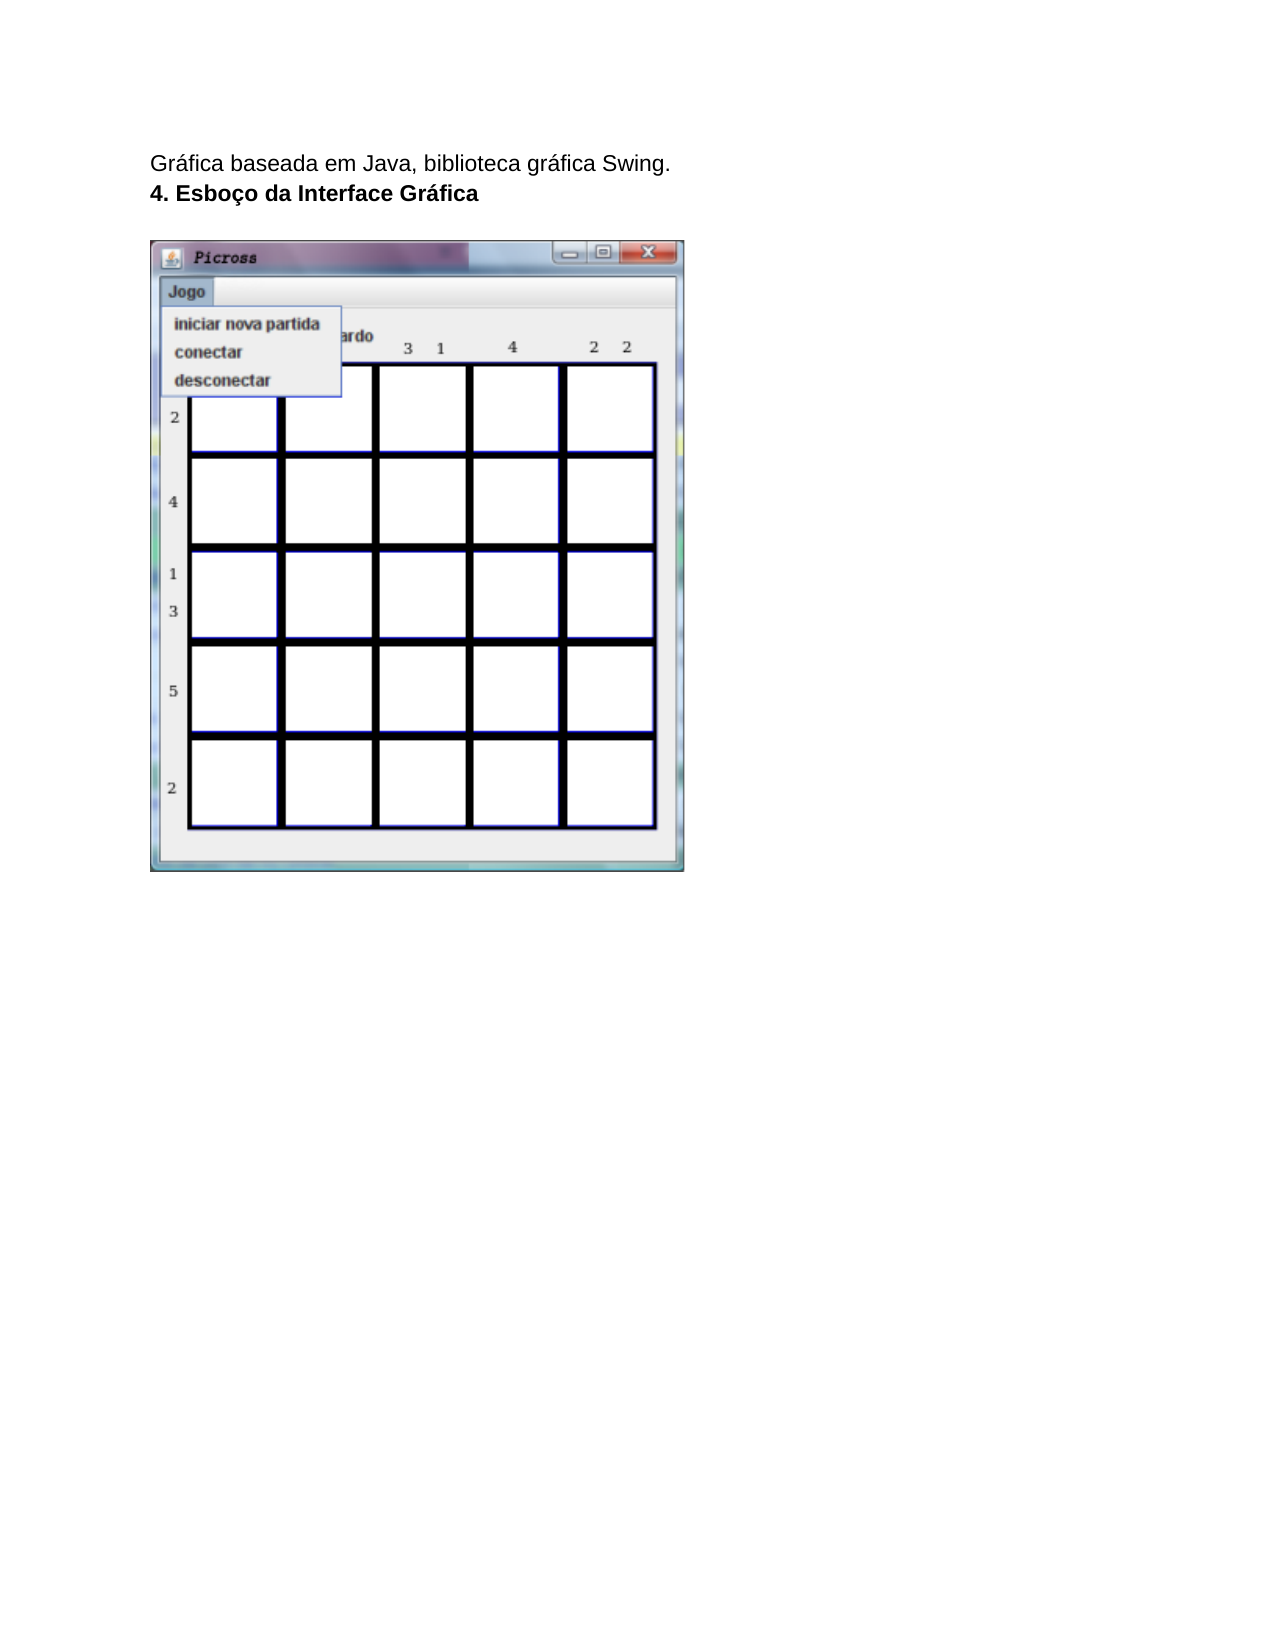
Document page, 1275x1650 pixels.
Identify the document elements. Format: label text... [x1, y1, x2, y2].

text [150, 150, 1125, 176]
picture [150, 240, 685, 872]
text 4. Esboço da Interface Gráfica [150, 180, 1125, 207]
